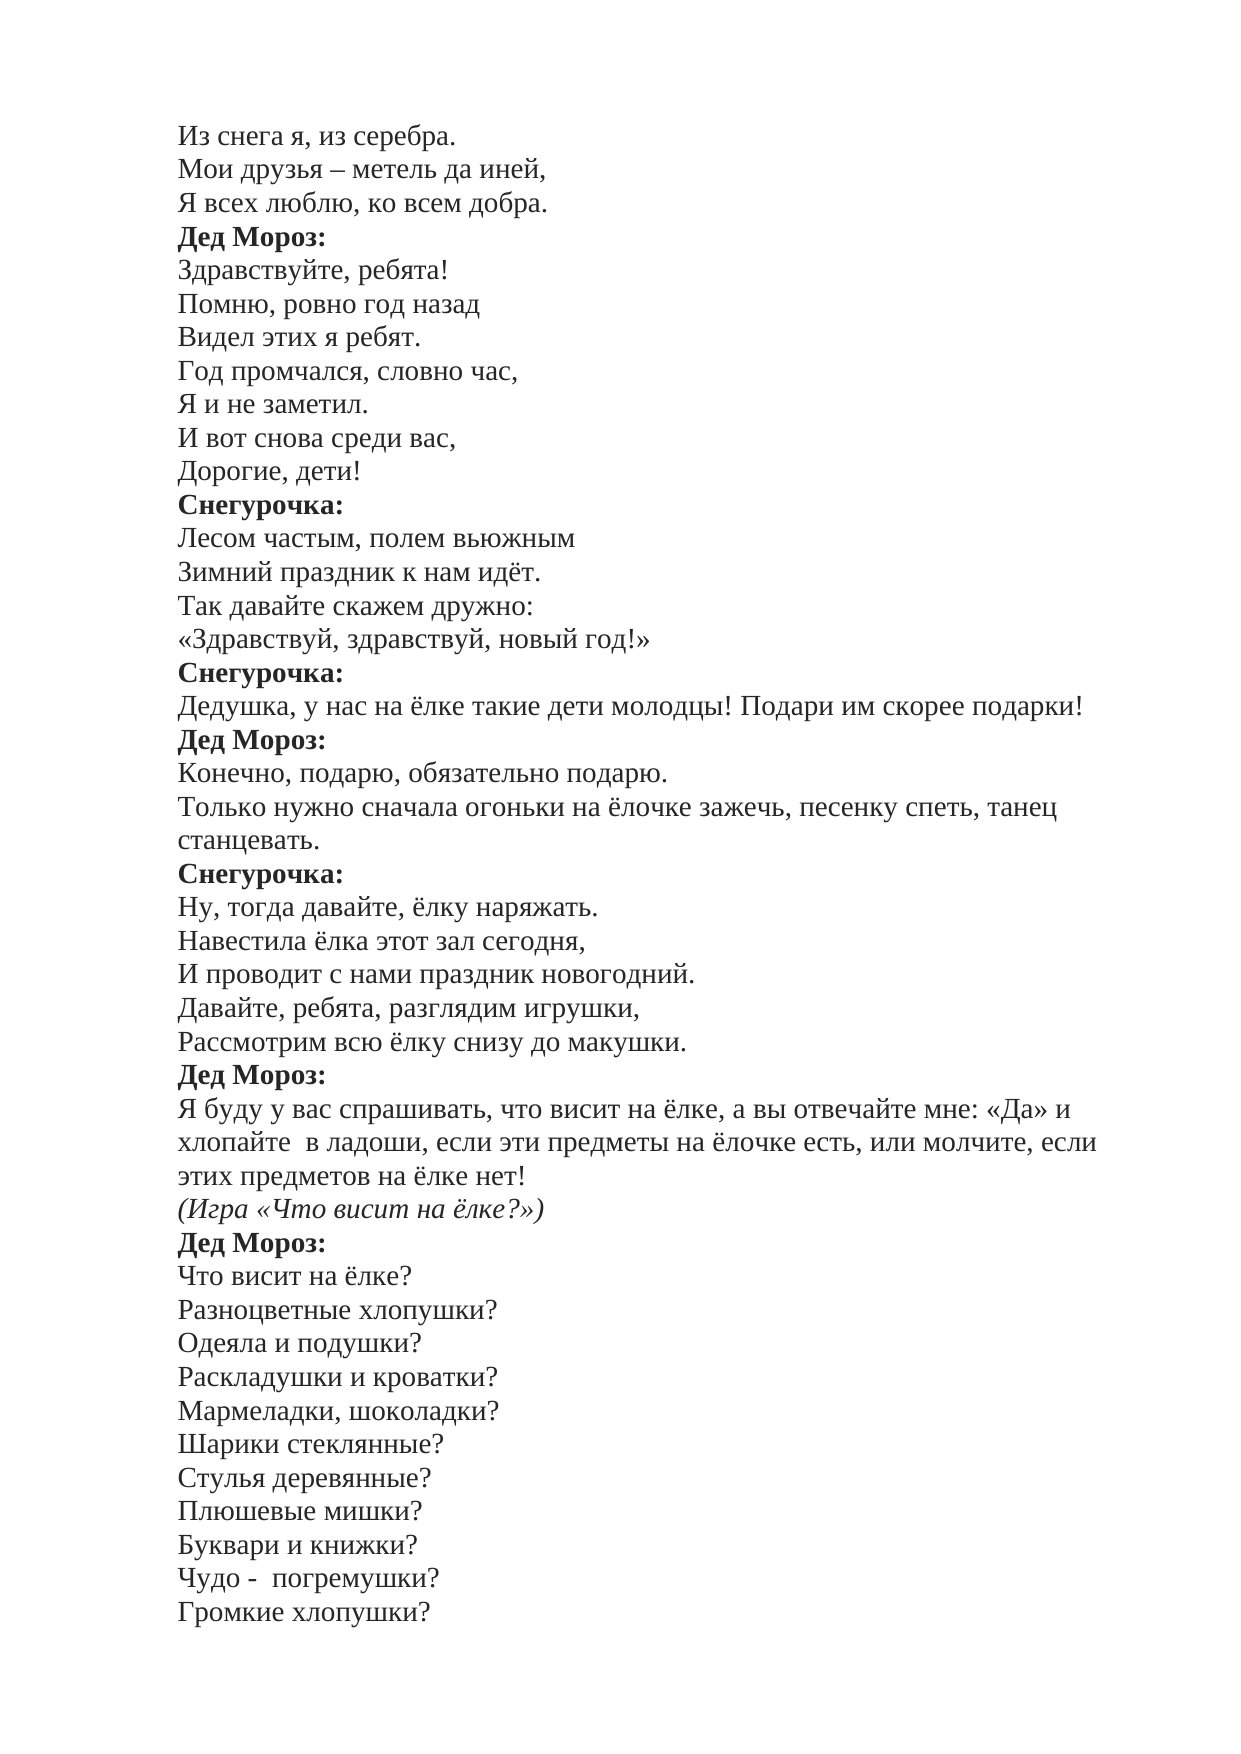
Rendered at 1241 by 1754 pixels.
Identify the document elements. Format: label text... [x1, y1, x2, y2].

text Я буду у вас спрашивать, что висит на ёлке, а вы отвечайте мне: «Да» и хлопайте в ладоши, если эти предметы на ёлочке есть, или молчите, если этих предметов на ёлке нет! [177, 1091, 1152, 1191]
text Дед Мороз: [177, 1057, 1152, 1091]
text Шарики стеклянные? [177, 1426, 1152, 1460]
text Навестила ёлка этот зал сегодня, [177, 923, 1152, 957]
text Год промчался, словно час, [177, 353, 1152, 386]
text Чудо - погремушки? [177, 1560, 1152, 1594]
text Зимний праздник к нам идёт. [177, 554, 1152, 588]
text Раскладушки и кроватки? [177, 1359, 1152, 1393]
text Буквари и книжки? [177, 1527, 1152, 1560]
text Мои друзья – метель да иней, [177, 152, 1152, 185]
text Дед Мороз: [177, 1225, 1152, 1258]
text Снегурочка: [177, 856, 1152, 889]
text Я всех люблю, ко всем добра. [177, 185, 1152, 219]
text Снегурочка: [177, 487, 1152, 521]
text Из снега я, из серебра. [177, 118, 1152, 152]
text Снегурочка: [177, 655, 1152, 688]
text Помню, ровно год назад [177, 286, 1152, 319]
text Дедушка, у нас на ёлке такие дети молодцы! Подари им скорее подарки! [177, 688, 1152, 722]
text Я и не заметил. [177, 386, 1152, 420]
text И проводит с нами праздник новогодний. [177, 957, 1152, 990]
text Конечно, подарю, обязательно подарю. [177, 755, 1152, 789]
text Дорогие, дети! [177, 453, 1152, 487]
text Разноцветные хлопушки? [177, 1292, 1152, 1326]
text Дед Мороз: [177, 722, 1152, 755]
text Лесом частым, полем вьюжным [177, 521, 1152, 554]
text И вот снова среди вас, [177, 420, 1152, 453]
text Одеяла и подушки? [177, 1326, 1152, 1359]
text Давайте, ребята, разглядим игрушки, [177, 990, 1152, 1024]
text Ну, тогда давайте, ёлку наряжать. [177, 889, 1152, 923]
text Что висит на ёлке? [177, 1258, 1152, 1292]
text Плюшевые мишки? [177, 1493, 1152, 1527]
text Рассмотрим всю ёлку снизу до макушки. [177, 1024, 1152, 1057]
text Только нужно сначала огоньки на ёлочке зажечь, песенку спеть, танец станцевать. [177, 789, 1152, 856]
text Так давайте скажем дружно: [177, 588, 1152, 621]
text Громкие хлопушки? [177, 1594, 1152, 1627]
text Здравствуйте, ребята! [177, 252, 1152, 286]
text Стулья деревянные? [177, 1460, 1152, 1493]
text Мармеладки, шоколадки? [177, 1393, 1152, 1426]
text «Здравствуй, здравствуй, новый год!» [177, 621, 1152, 655]
text (Игра «Что висит на ёлке?») [177, 1191, 1152, 1225]
text Дед Мороз: [177, 219, 1152, 252]
text Видел этих я ребят. [177, 319, 1152, 353]
